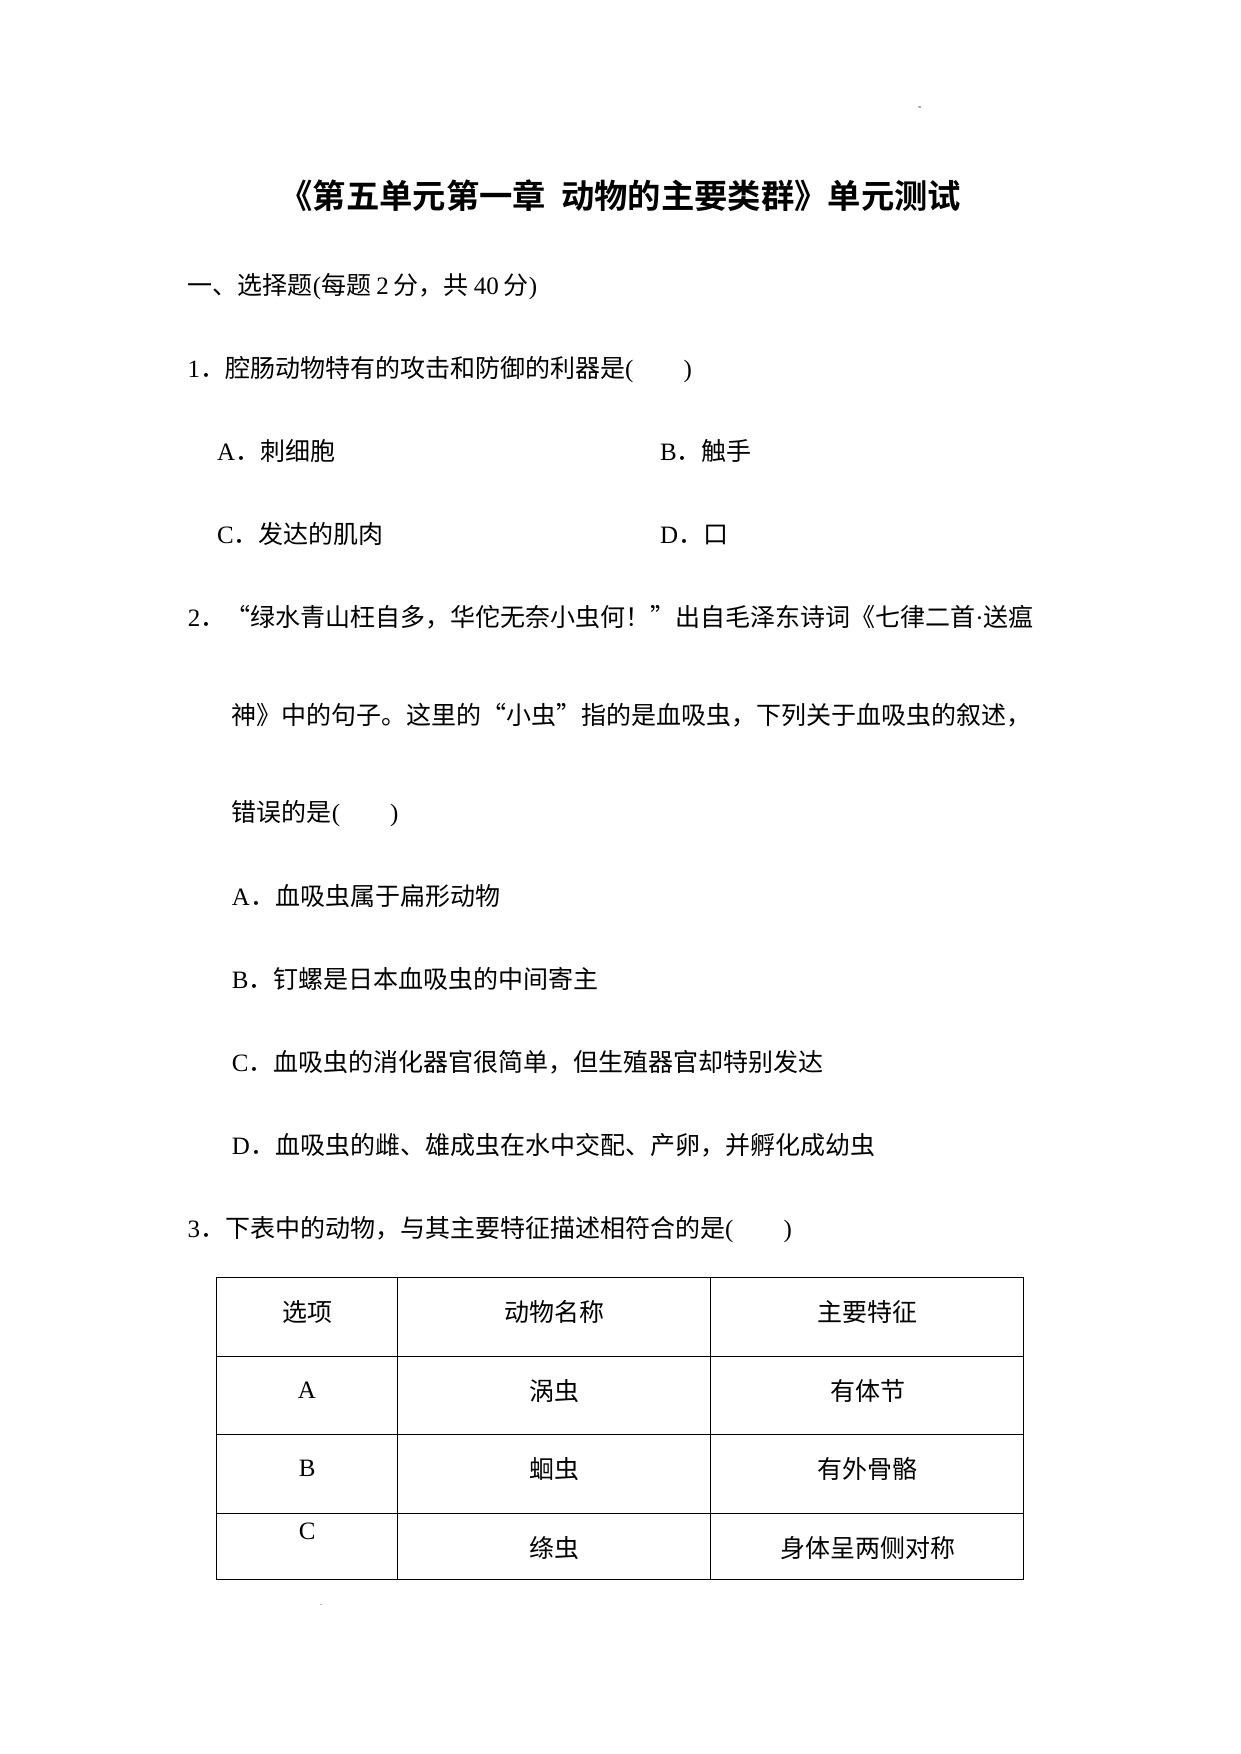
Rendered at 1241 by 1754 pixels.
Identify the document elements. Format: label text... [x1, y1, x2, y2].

table_cell A [217, 1357, 397, 1434]
text C．血吸虫的消化器官很简单，但生殖器官却特别发达 [231, 1028, 1053, 1093]
text 1．腔肠动物特有的攻击和防御的利器是( ) [187, 334, 1053, 399]
table_cell 有体节 [711, 1357, 1023, 1434]
text 《第五单元第一章 动物的主要类群》单元测试 [187, 162, 1053, 227]
table_header 动物名称 [398, 1278, 710, 1356]
table_cell B [217, 1435, 397, 1513]
text D．血吸虫的雌、雄成虫在水中交配、产卵，并孵化成幼虫 [231, 1111, 1053, 1176]
table_header 选项 [217, 1278, 397, 1356]
table_header 主要特征 [711, 1278, 1023, 1356]
text 3．下表中的动物，与其主要特征描述相符合的是( ) [187, 1194, 1053, 1259]
text A．刺细胞 B．触手 [209, 417, 1053, 482]
table_cell C [217, 1514, 397, 1579]
text A．血吸虫属于扁形动物 [231, 862, 1053, 927]
table_cell 身体呈两侧对称 [711, 1514, 1023, 1579]
text B．钉螺是日本血吸虫的中间寄主 [231, 945, 1053, 1010]
text 一、选择题(每题2分，共40分) [188, 251, 1053, 316]
table_cell 绦虫 [398, 1514, 710, 1579]
text 2．“绿水青山枉自多，华佗无奈小虫何！”出自毛泽东诗词《七律二首·送瘟神》中的句子。这里的“小虫”指的是血吸虫，下列关于血吸虫的叙述，错误的是( ) [188, 583, 1053, 843]
text C．发达的肌肉 D．口 [209, 500, 1053, 565]
table_cell 涡虫 [398, 1357, 710, 1434]
table_cell 有外骨骼 [711, 1435, 1023, 1513]
table_cell 蛔虫 [398, 1435, 710, 1513]
